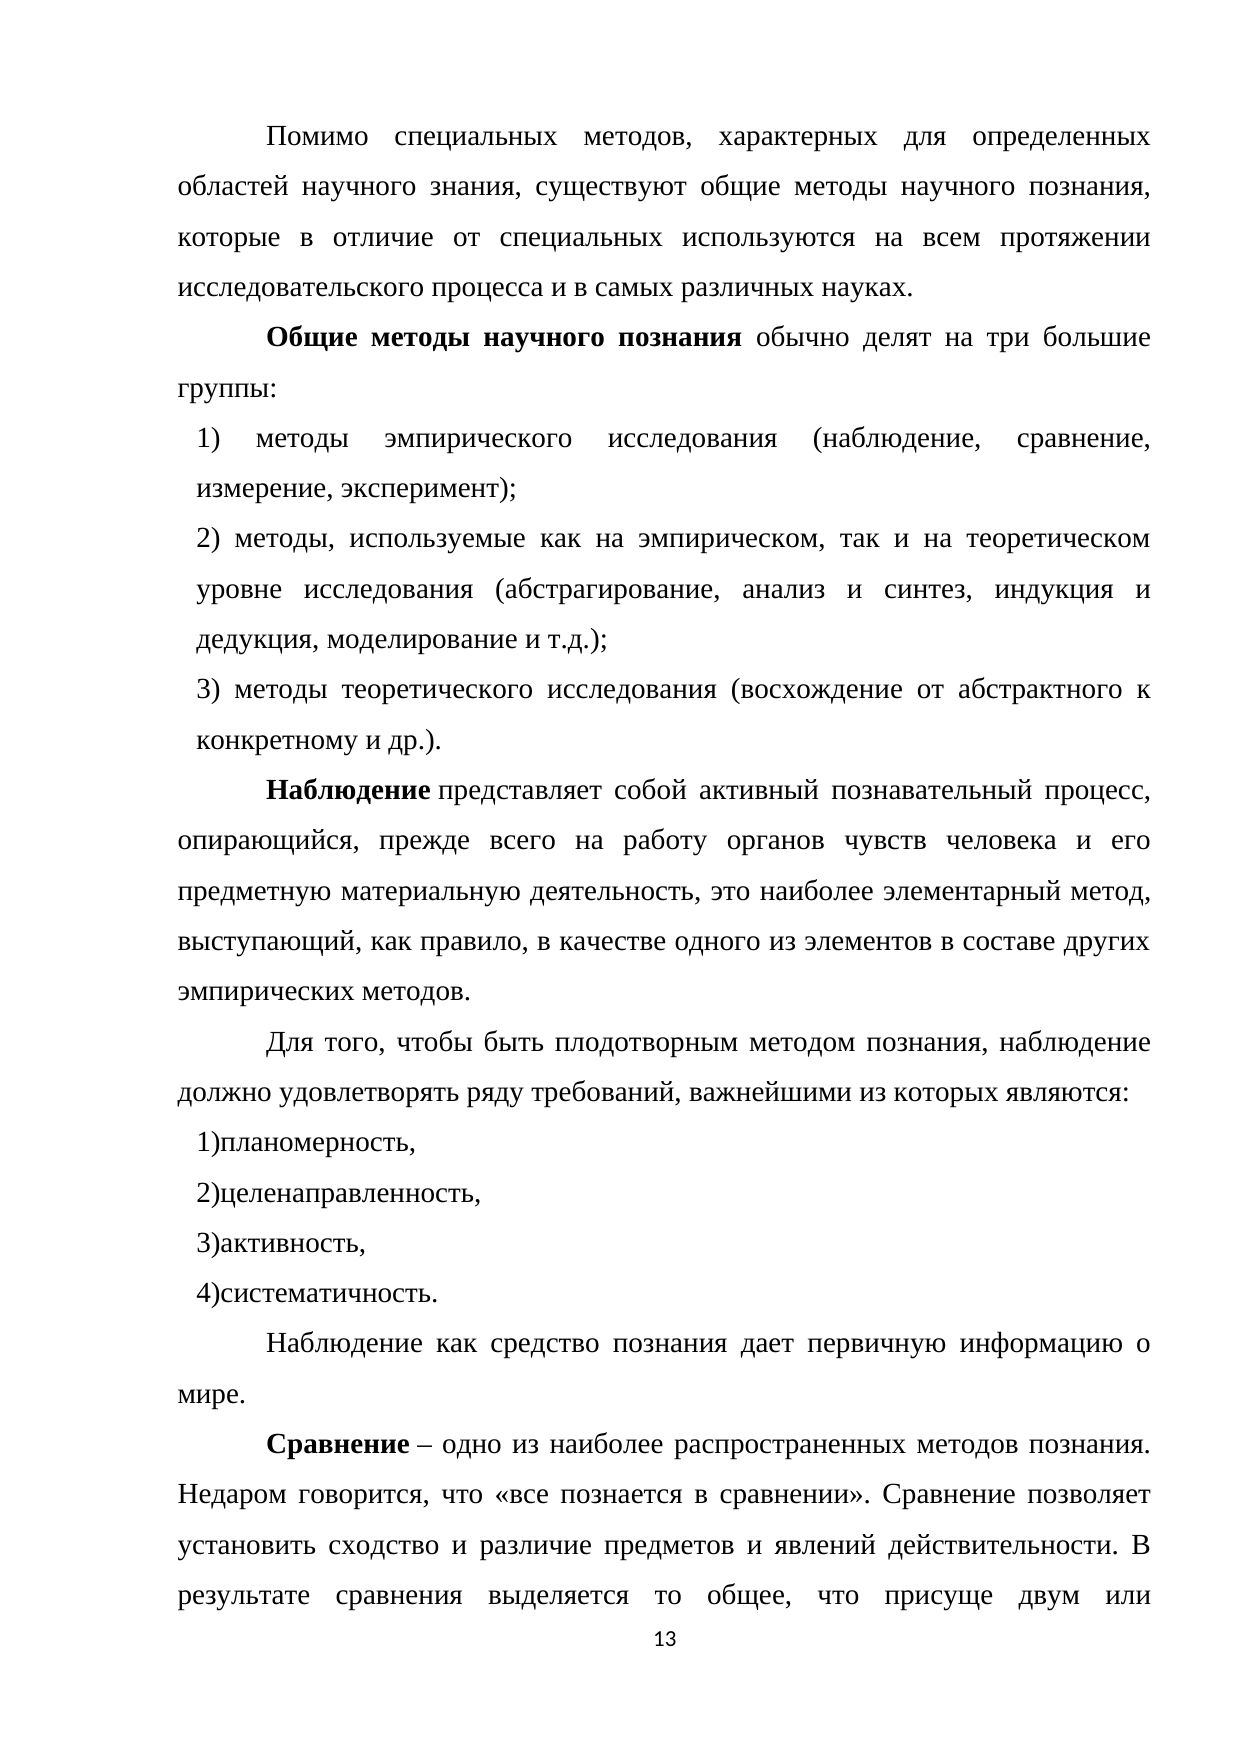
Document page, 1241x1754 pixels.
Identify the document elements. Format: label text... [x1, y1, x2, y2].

text 3)активность, [196, 1225, 1152, 1258]
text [177, 1426, 1152, 1611]
text Наблюдение как средство познания дает первичную информацию о мире. [177, 1326, 1152, 1409]
text Для того, чтобы быть плодотворным методом познания, наблюдение должно удовлетворять ряду требований, важнейшими из которых являются: [177, 1024, 1152, 1108]
text 4)систематичность. [196, 1275, 1152, 1309]
text Наблюдение представляет собой активный познавательный процесс, опирающийся, прежде всего на работу органов чувств человека и его предметную материальную деятельность, это наиболее элементарный метод, выступающий, как правило, в качестве одного из элементов в составе других эмпирических методов. [177, 772, 1152, 1007]
text 3) методы теоретического исследования (восхождение от абстрактного к конкретному и др.). [196, 672, 1152, 755]
text Помимо специальных методов, характерных для определенных областей научного знания, существуют общие методы научного познания, которые в отличие от специальных используются на всем протяжении исследовательского процесса и в самых различных науках. [177, 118, 1152, 303]
text 2) методы, используемые как на эмпирическом, так и на теоретическом уровне исследования (абстрагирование, анализ и синтез, индукция и дедукция, моделирование и т.д.); [196, 521, 1152, 655]
text 2)целенаправленность, [196, 1175, 1152, 1208]
text 1)планомерность, [196, 1124, 1152, 1158]
text Общие методы научного познания обычно делят на три большие группы: [177, 319, 1152, 403]
text 1) методы эмпирического исследования (наблюдение, сравнение, измерение, эксперимент); [196, 420, 1152, 504]
